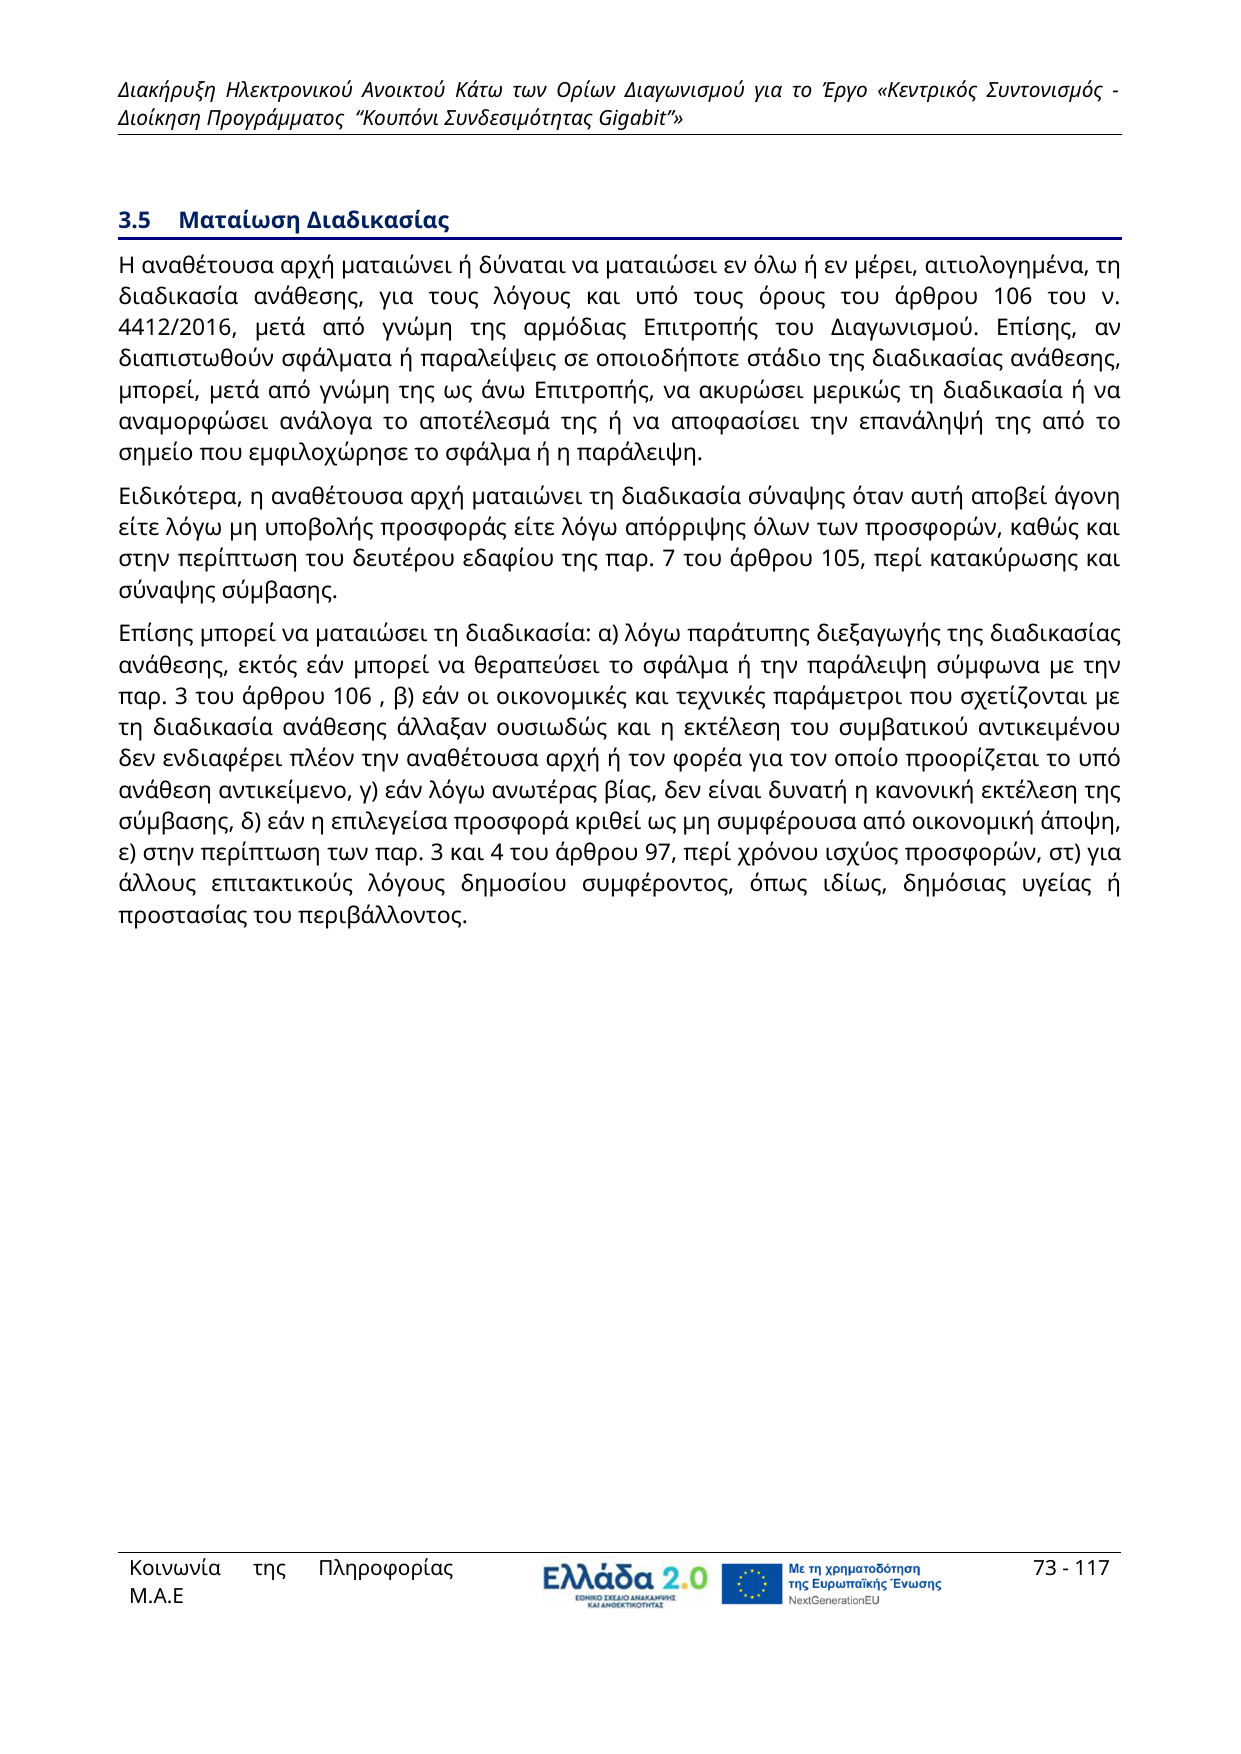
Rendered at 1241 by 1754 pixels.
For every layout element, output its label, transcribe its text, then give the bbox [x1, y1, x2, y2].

text Η αναθέτουσα αρχή ματαιώνει ή δύναται να ματαιώσει εν όλω ή εν μέρει, αιτιολογημένα, τη διαδικασία ανάθεσης, για τους λόγους και υπό τους όρους του άρθρου 106 του ν. 4412/2016, μετά από γνώμη της αρμόδιας Επιτροπής του Διαγωνισμού. Επίσης, αν διαπιστωθούν σφάλματα ή παραλείψεις σε οποιοδήποτε στάδιο της διαδικασίας ανάθεσης, μπορεί, μετά από γνώμη της ως άνω Επιτροπής, να ακυρώσει μερικώς τη διαδικασία ή να αναμορφώσει ανάλογα το αποτέλεσμά της ή να αποφασίσει την επανάληψή της από το σημείο που εμφιλοχώρησε το σφάλμα ή η παράλειψη. [118, 248, 1122, 467]
subtitle Ματαίωση Διαδικασίας [118, 204, 1122, 237]
text Επίσης μπορεί να ματαιώσει τη διαδικασία: α) λόγω παράτυπης διεξαγωγής της διαδικασίας ανάθεσης, εκτός εάν μπορεί να θεραπεύσει το σφάλμα ή την παράλειψη σύμφωνα με την παρ. 3 του άρθρου 106 , β) εάν οι οικονομικές και τεχνικές παράμετροι που σχετίζονται με τη διαδικασία ανάθεσης άλλαξαν ουσιωδώς και η εκτέλεση του συμβατικού αντικειμένου δεν ενδιαφέρει πλέον την αναθέτουσα αρχή ή τον φορέα για τον οποίο προορίζεται το υπό ανάθεση αντικείμενο, γ) εάν λόγω ανωτέρας βίας, δεν είναι δυνατή η κανονική εκτέλεση της σύμβασης, δ) εάν η επιλεγείσα προσφορά κριθεί ως μη συμφέρουσα από οικονομική άποψη, ε) στην περίπτωση των παρ. 3 και 4 του άρθρου 97, περί χρόνου ισχύος προσφορών, στ) για άλλους επιτακτικούς λόγους δημοσίου συμφέροντος, όπως ιδίως, δημόσιας υγείας ή προστασίας του περιβάλλοντος. [118, 617, 1122, 930]
text Ειδικότερα, η αναθέτουσα αρχή ματαιώνει τη διαδικασία σύναψης όταν αυτή αποβεί άγονη είτε λόγω μη υποβολής προσφοράς είτε λόγω απόρριψης όλων των προσφορών, καθώς και στην περίπτωση του δευτέρου εδαφίου της παρ. 7 του άρθρου 105, περί κατακύρωσης και σύναψης σύμβασης. [118, 480, 1122, 605]
picture [541, 1557, 948, 1609]
